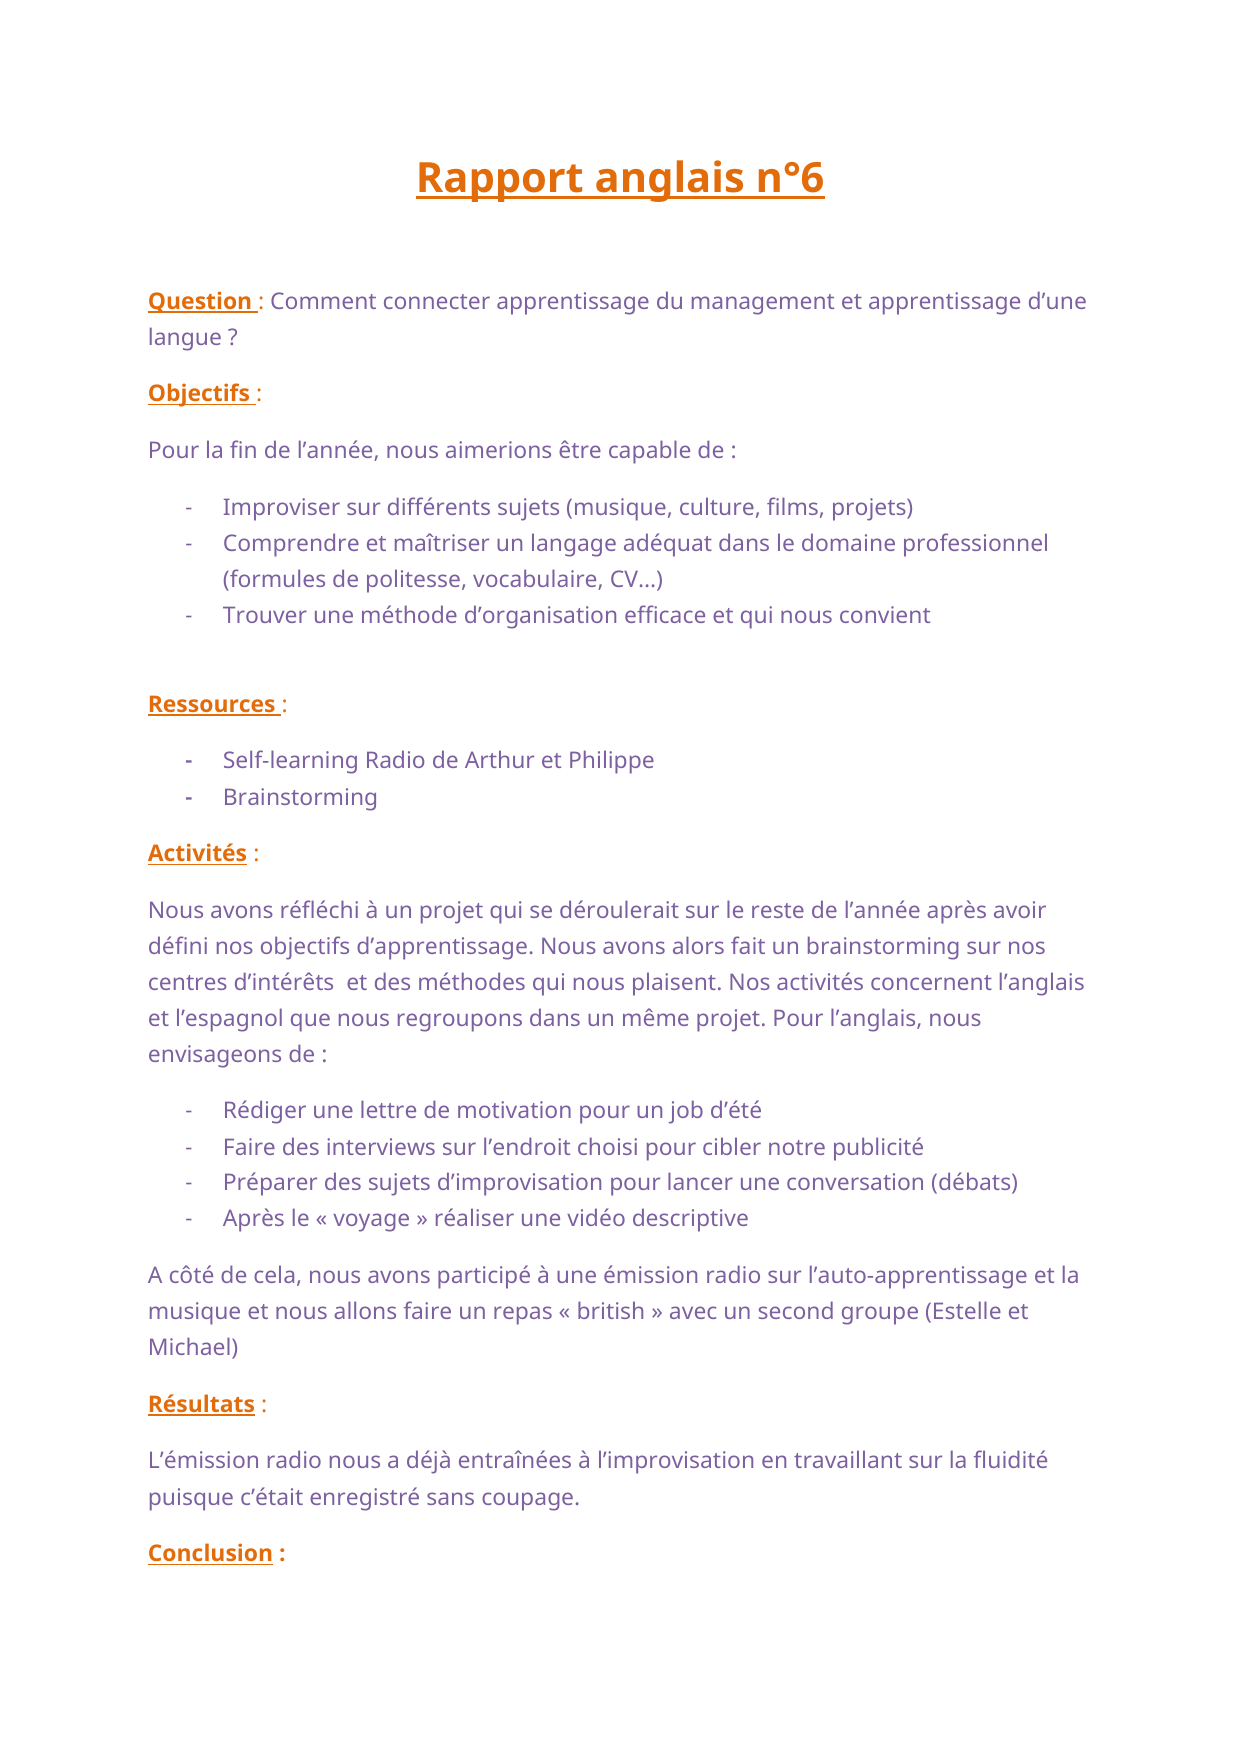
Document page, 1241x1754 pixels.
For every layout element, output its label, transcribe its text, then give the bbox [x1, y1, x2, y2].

text A côté de cela, nous avons participé à une émission radio sur l’auto-apprentissage et la musique et nous allons faire un repas « british » avec un second groupe (Estelle et Michael) [148, 1259, 1093, 1362]
list Après le « voyage » réaliser une vidéo descriptive [185, 1202, 1093, 1233]
list Trouver une méthode d’organisation efficace et qui nous convient [185, 599, 1093, 630]
list Brainstorming [185, 780, 1093, 812]
list Faire des interviews sur l’endroit choisi pour cibler notre publicité [185, 1130, 1093, 1162]
text L’émission radio nous a déjà entraînées à l’improvisation en travaillant sur la fluidité puisque c’était enregistré sans coupage. [148, 1444, 1093, 1512]
text Objectifs : [148, 377, 1093, 409]
text Conclusion : [148, 1537, 1093, 1568]
list Préparer des sujets d’improvisation pour lancer une conversation (débats) [185, 1166, 1093, 1198]
text Résultats : [148, 1388, 1093, 1419]
text Rapport anglais n°6 [148, 148, 1093, 204]
list Rédiger une lettre de motivation pour un job d’été [185, 1094, 1093, 1126]
list Improviser sur différents sujets (musique, culture, films, projets) [185, 491, 1093, 522]
text Nous avons réfléchi à un projet qui se déroulerait sur le reste de l’année après avoir défini nos objectifs d’apprentissage. Nous avons alors fait un brainstorming sur nos centres d’intérêts et des méthodes qui nous plaisent. Nos activités concernent l’anglais et l’espagnol que nous regroupons dans un même projet. Pour l’anglais, nous envisageons de : [148, 894, 1093, 1069]
list Comprendre et maîtriser un langage adéquat dans le domaine professionnel (formules de politesse, vocabulaire, CV…) [185, 527, 1093, 594]
text Pour la fin de l’année, nous aimerions être capable de : [148, 434, 1093, 465]
list Self-learning Radio de Arthur et Philippe [185, 744, 1093, 776]
text Activités : [148, 837, 1093, 868]
text Question : Comment connecter apprentissage du management et apprentissage d’une langue ? [148, 285, 1093, 352]
text Ressources : [148, 688, 1093, 719]
